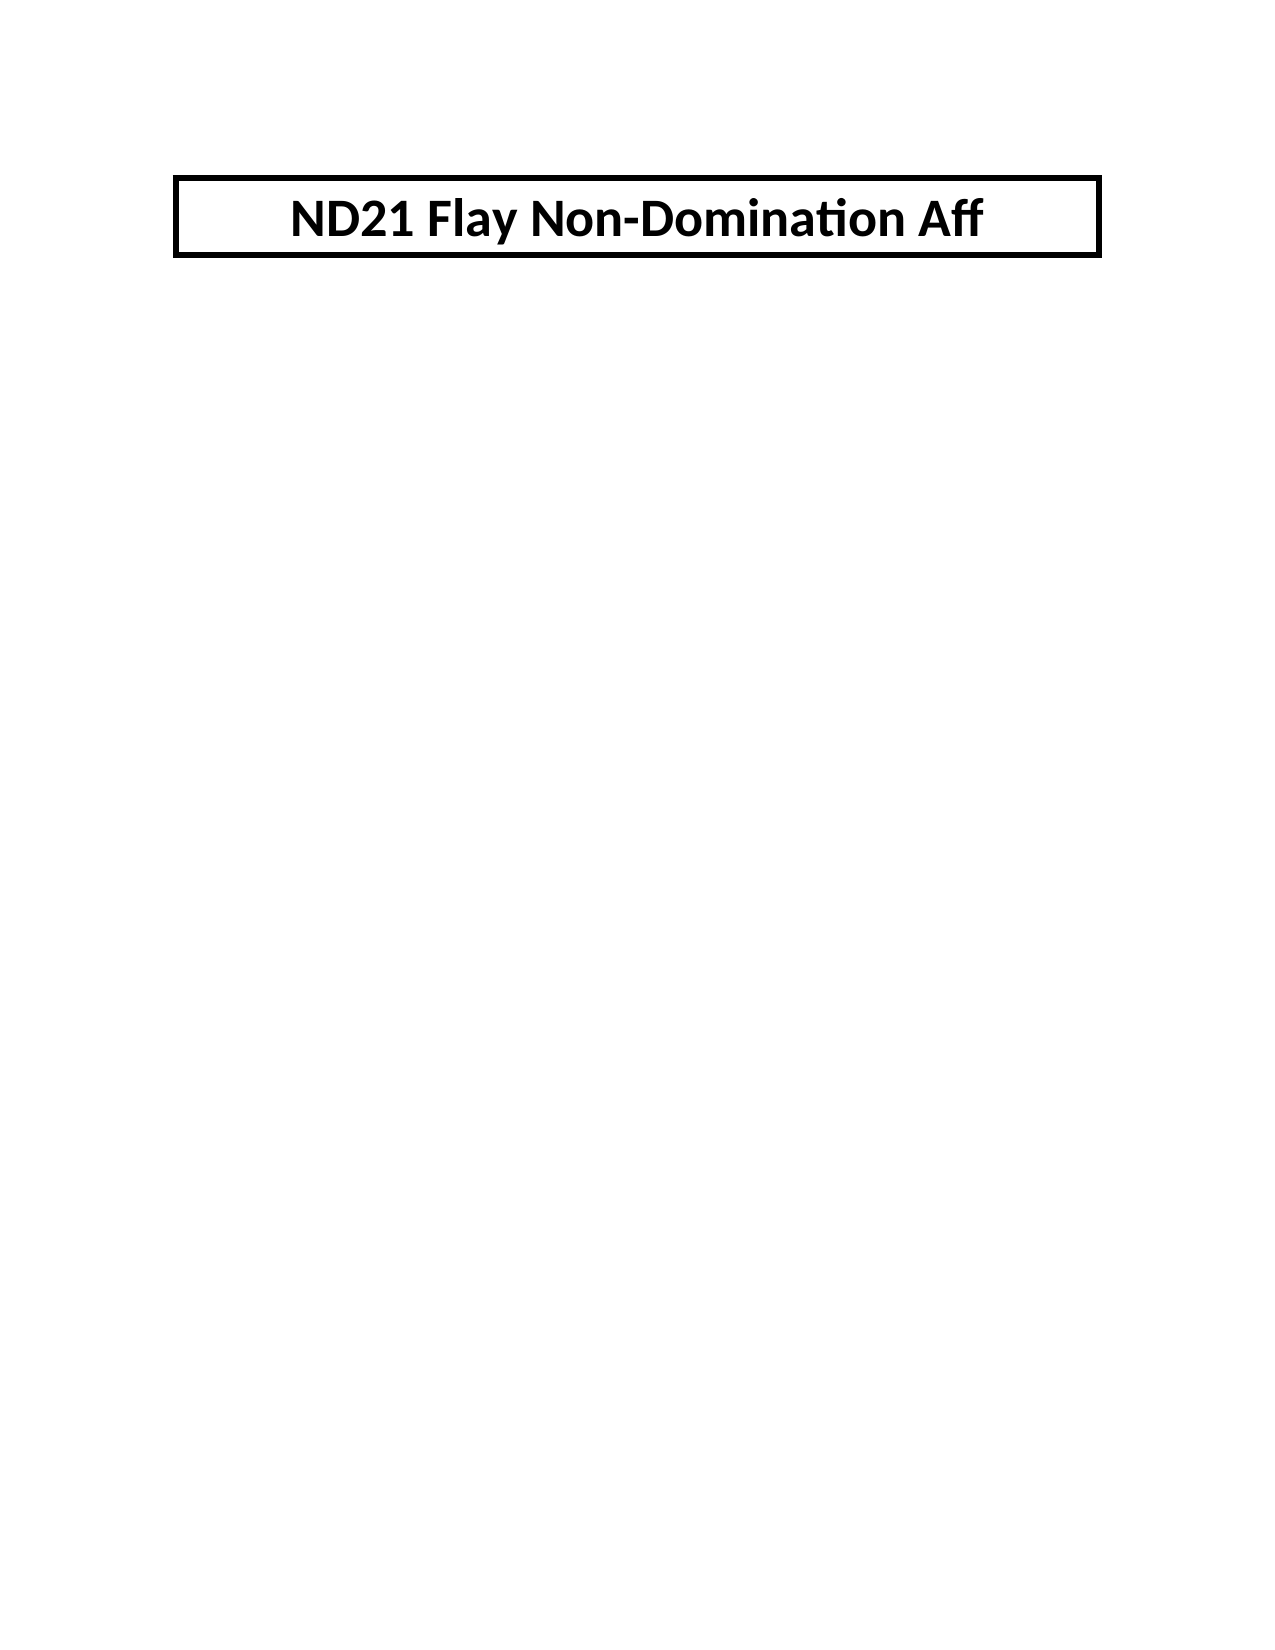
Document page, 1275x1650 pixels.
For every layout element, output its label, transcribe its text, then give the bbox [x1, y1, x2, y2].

subtitle ND21 Flay Non-Domination Aff [179, 181, 1096, 252]
